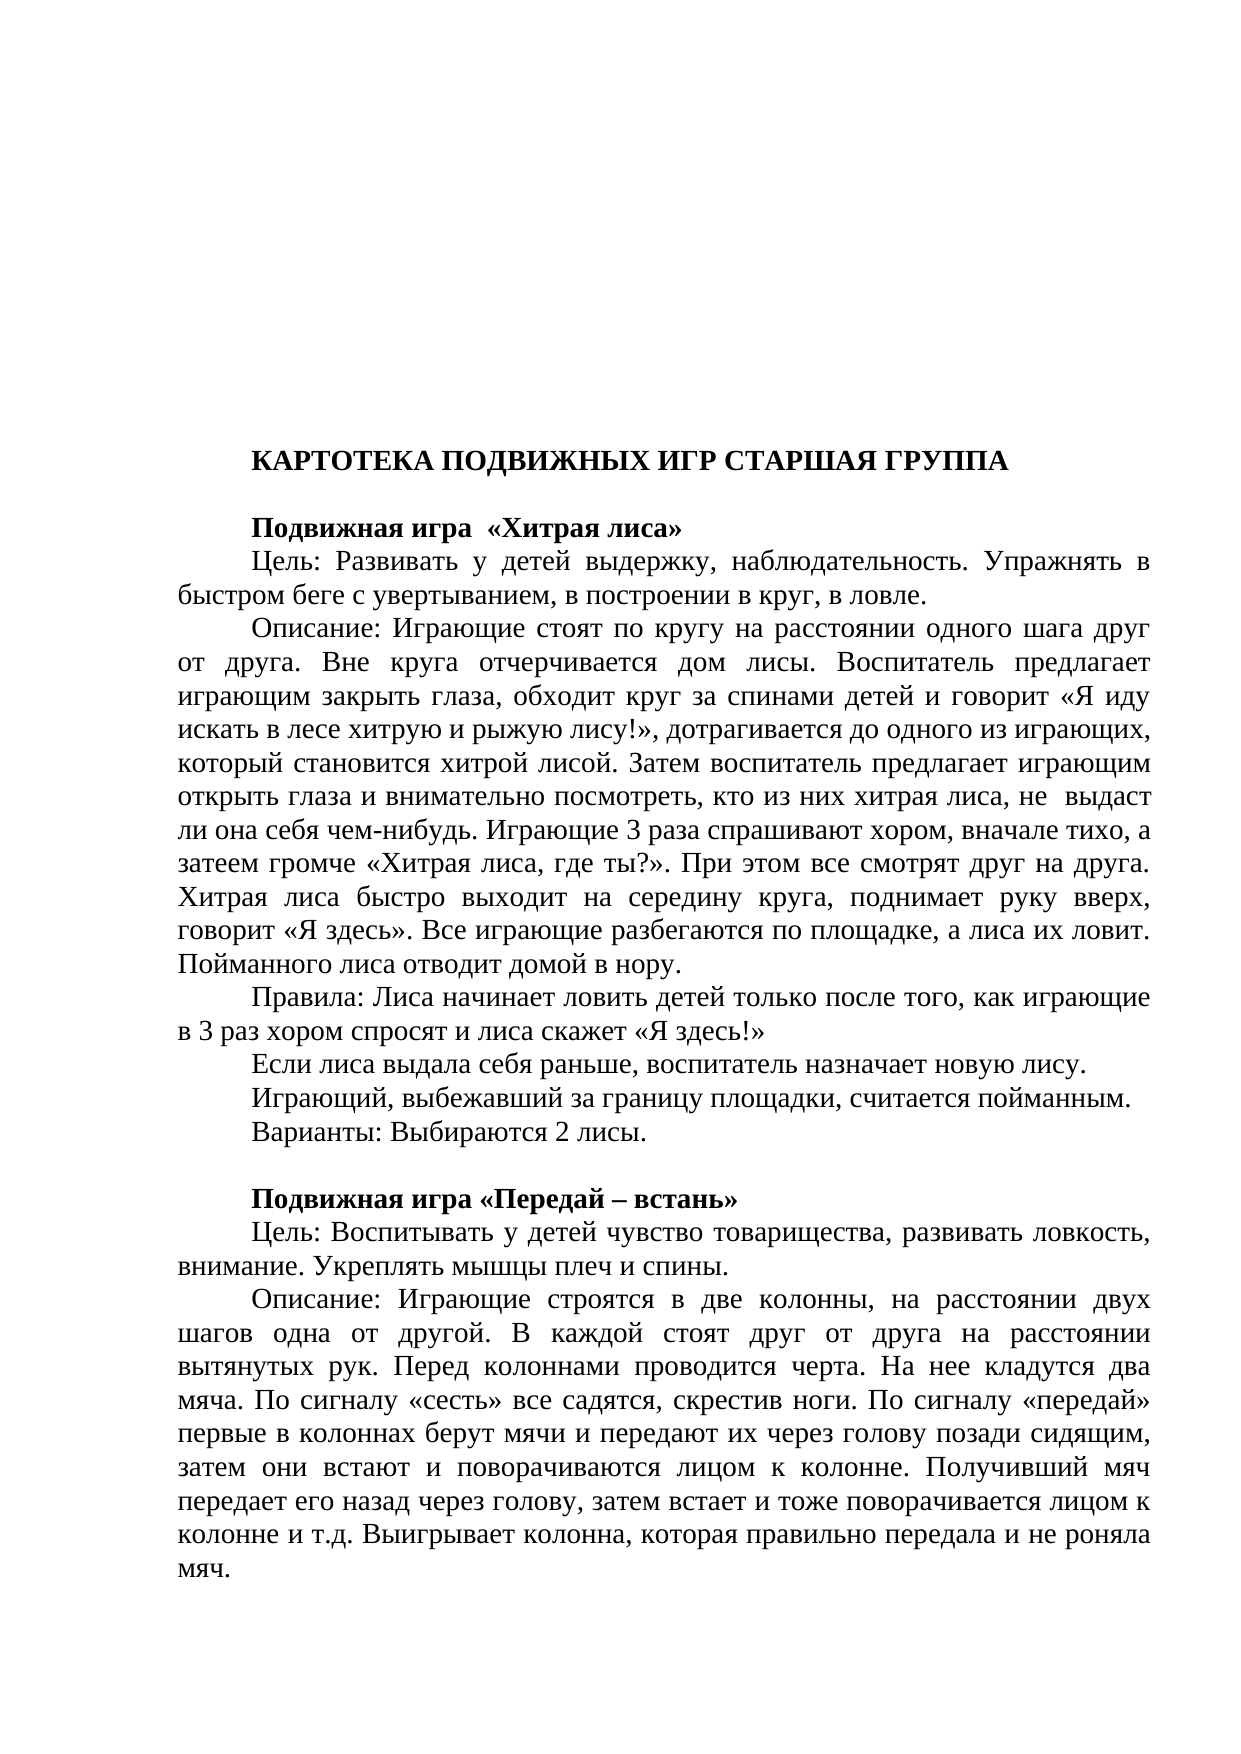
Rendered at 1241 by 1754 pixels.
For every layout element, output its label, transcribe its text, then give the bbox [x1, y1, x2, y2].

text Подвижная игра «Хитрая лиса» [177, 510, 1152, 543]
text Варианты: Выбираются 2 лисы. [177, 1114, 1152, 1147]
text Если лиса выдала себя раньше, воспитатель назначает новую лису. [177, 1047, 1152, 1080]
text КАРТОТЕКА ПОДВИЖНЫХ ИГР СТАРШАЯ ГРУППА [177, 443, 1152, 476]
text Цель: Воспитывать у детей чувство товарищества, развивать ловкость, внимание. Укреплять мышцы плеч и спины. [177, 1214, 1152, 1281]
text Подвижная игра «Передай – встань» [177, 1181, 1152, 1214]
text Играющий, выбежавший за границу площадки, считается пойманным. [177, 1080, 1152, 1114]
text Описание: Играющие стоят по кругу на расстоянии одного шага друг от друга. Вне круга отчерчивается дом лисы. Воспитатель предлагает играющим закрыть глаза, обходит круг за спинами детей и говорит «Я иду искать в лесе хитрую и рыжую лису!», дотрагивается до одного из играющих, который становится хитрой лисой. Затем воспитатель предлагает играющим открыть глаза и внимательно посмотреть, кто из них хитрая лиса, не выдаст ли она себя чем-нибудь. Играющие 3 раза спрашивают хором, вначале тихо, а затеем громче «Хитрая лиса, где ты?». При этом все смотрят друг на друга. Хитрая лиса быстро выходит на середину круга, поднимает руку вверх, говорит «Я здесь». Все играющие разбегаются по площадке, а лиса их ловит. Пойманного лиса отводит домой в нору. [177, 611, 1152, 979]
text Правила: Лиса начинает ловить детей только после того, как играющие в 3 раз хором спросят и лиса скажет «Я здесь!» [177, 979, 1152, 1047]
text Описание: Играющие строятся в две колонны, на расстоянии двух шагов одна от другой. В каждой стоят друг от друга на расстоянии вытянутых рук. Перед колоннами проводится черта. На нее кладутся два мяча. По сигналу «сесть» все садятся, скрестив ноги. По сигналу «передай» первые в колоннах берут мячи и передают их через голову позади сидящим, затем они встают и поворачиваются лицом к колонне. Получивший мяч передает его назад через голову, затем встает и тоже поворачивается лицом к колонне и т.д. Выигрывает колонна, которая правильно передала и не роняла мяч. [177, 1281, 1152, 1583]
text Цель: Развивать у детей выдержку, наблюдательность. Упражнять в быстром беге с увертыванием, в построении в круг, в ловле. [177, 543, 1152, 611]
